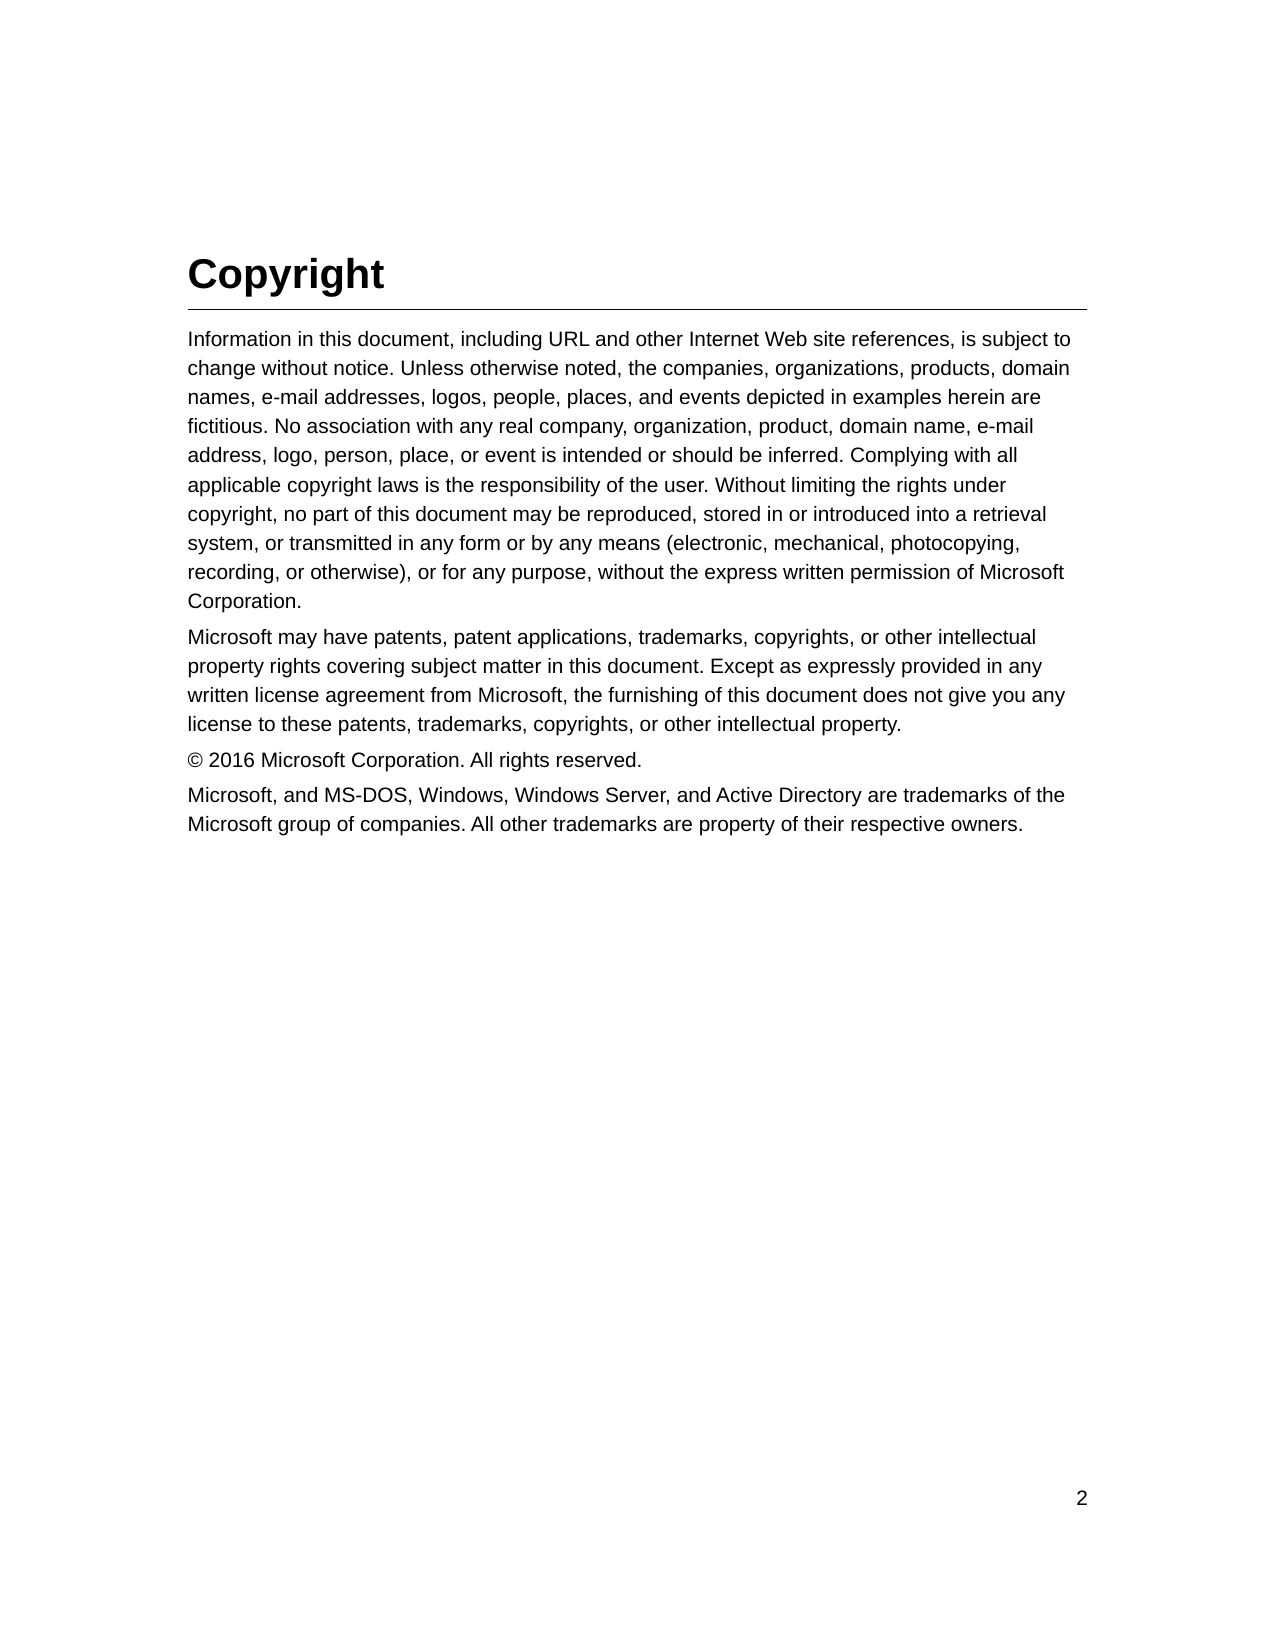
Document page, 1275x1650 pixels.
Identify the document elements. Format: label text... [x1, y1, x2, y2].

text Microsoft may have patents, patent applications, trademarks, copyrights, or other intellectual property rights covering subject matter in this document. Except as expressly provided in any written license agreement from Microsoft, the furnishing of this document does not give you any license to these patents, trademarks, copyrights, or other intellectual property. [187, 621, 1087, 737]
text Information in this document, including URL and other Internet Web site references, is subject to change without notice. Unless otherwise noted, the companies, organizations, products, domain names, e-mail addresses, logos, people, places, and events depicted in examples herein are fictitious. No association with any real company, organization, product, domain name, e-mail address, logo, person, place, or event is intended or should be inferred. Complying with all applicable copyright laws is the responsibility of the user. Without limiting the rights under copyright, no part of this document may be reproduced, stored in or introduced into a retrieval system, or transmitted in any form or by any means (electronic, mechanical, photocopying, recording, or otherwise), or for any purpose, without the express written permission of Microsoft Corporation. [187, 323, 1087, 614]
text © 2016 Microsoft Corporation. All rights reserved. [187, 744, 1087, 773]
text Microsoft, and MS-DOS, Windows, Windows Server, and Active Directory are trademarks of the Microsoft group of companies. All other trademarks are property of their respective owners. [187, 779, 1087, 837]
text Copyright [187, 249, 1087, 310]
